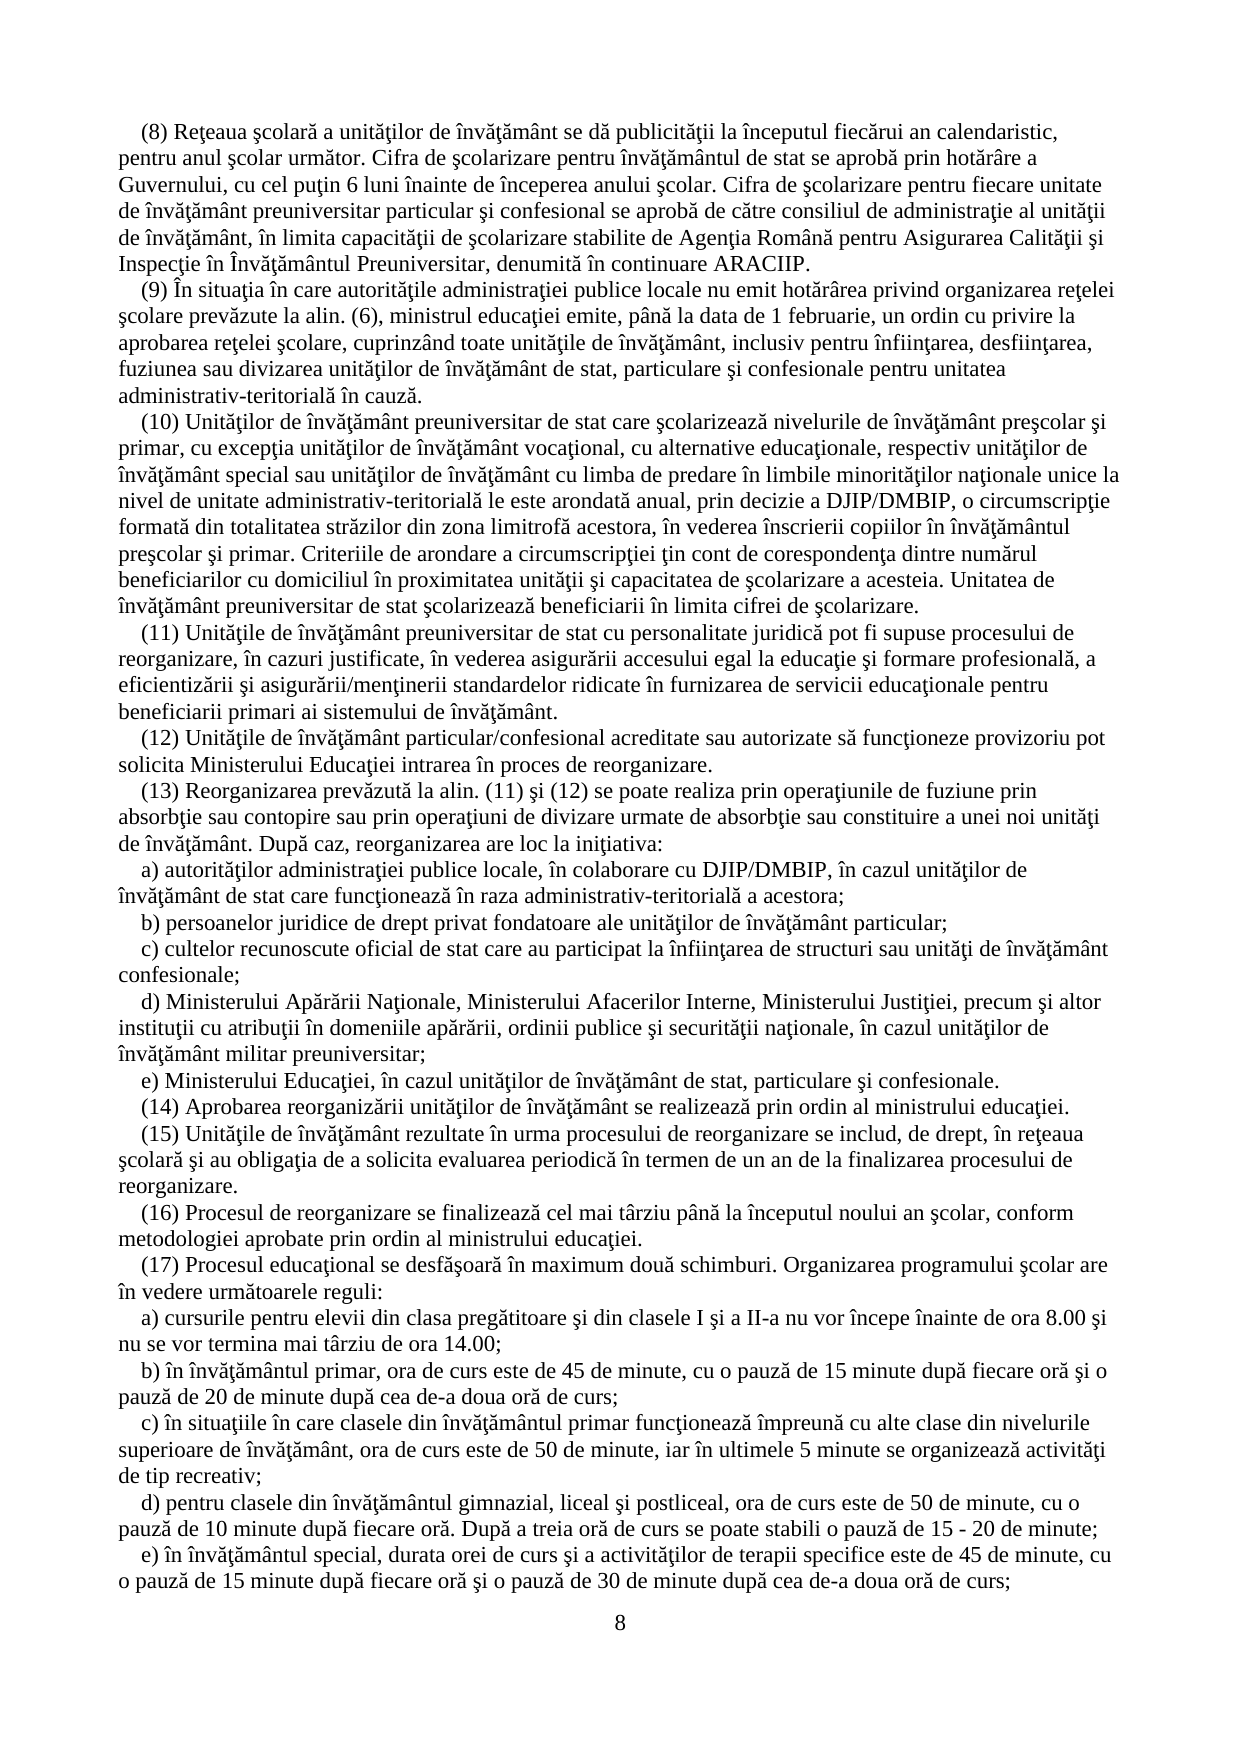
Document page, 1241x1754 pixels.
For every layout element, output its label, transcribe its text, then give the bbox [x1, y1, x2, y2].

text a) autorităţilor administraţiei publice locale, în colaborare cu DJIP/DMBIP, în cazul unităţilor de învăţământ de stat care funcţionează în raza administrativ-teritorială a acestora; [118, 856, 1122, 909]
text d) pentru clasele din învăţământul gimnazial, liceal şi postliceal, ora de curs este de 50 de minute, cu o pauză de 10 minute după fiecare oră. După a treia oră de curs se poate stabili o pauză de 15 - 20 de minute; [118, 1488, 1122, 1541]
text (14) Aprobarea reorganizării unităţilor de învăţământ se realizează prin ordin al ministrului educaţiei. [118, 1093, 1122, 1119]
text b) în învăţământul primar, ora de curs este de 45 de minute, cu o pauză de 15 minute după fiecare oră şi o pauză de 20 de minute după cea de-a doua oră de curs; [118, 1357, 1122, 1409]
text (17) Procesul educaţional se desfăşoară în maximum două schimburi. Organizarea programului şcolar are în vedere următoarele reguli: [118, 1251, 1122, 1304]
text b) persoanelor juridice de drept privat fondatoare ale unităţilor de învăţământ particular; [118, 909, 1122, 935]
text (16) Procesul de reorganizare se finalizează cel mai târziu până la începutul noului an şcolar, conform metodologiei aprobate prin ordin al ministrului educaţiei. [118, 1199, 1122, 1251]
text (12) Unităţile de învăţământ particular/confesional acreditate sau autorizate să funcţioneze provizoriu pot solicita Ministerului Educaţiei intrarea în proces de reorganizare. [118, 724, 1122, 777]
text (10) Unităţilor de învăţământ preuniversitar de stat care şcolarizează nivelurile de învăţământ preşcolar şi primar, cu excepţia unităţilor de învăţământ vocaţional, cu alternative educaţionale, respectiv unităţilor de învăţământ special sau unităţilor de învăţământ cu limba de predare în limbile minorităţilor naţionale unice la nivel de unitate administrativ-teritorială le este arondată anual, prin decizie a DJIP/DMBIP, o circumscripţie formată din totalitatea străzilor din zona limitrofă acestora, în vederea înscrierii copiilor în învăţământul preşcolar şi primar. Criteriile de arondare a circumscripţiei ţin cont de corespondenţa dintre numărul beneficiarilor cu domiciliul în proximitatea unităţii şi capacitatea de şcolarizare a acesteia. Unitatea de învăţământ preuniversitar de stat şcolarizează beneficiarii în limita cifrei de şcolarizare. [118, 408, 1122, 619]
text (8) Reţeaua şcolară a unităţilor de învăţământ se dă publicităţii la începutul fiecărui an calendaristic, pentru anul şcolar următor. Cifra de şcolarizare pentru învăţământul de stat se aprobă prin hotărâre a Guvernului, cu cel puţin 6 luni înainte de începerea anului şcolar. Cifra de şcolarizare pentru fiecare unitate de învăţământ preuniversitar particular şi confesional se aprobă de către consiliul de administraţie al unităţii de învăţământ, în limita capacităţii de şcolarizare stabilite de Agenţia Română pentru Asigurarea Calităţii şi Inspecţie în Învăţământul Preuniversitar, denumită în continuare ARACIIP. [118, 118, 1122, 276]
text c) cultelor recunoscute oficial de stat care au participat la înfiinţarea de structuri sau unităţi de învăţământ confesionale; [118, 935, 1122, 988]
text (13) Reorganizarea prevăzută la alin. (11) şi (12) se poate realiza prin operaţiunile de fuziune prin absorbţie sau contopire sau prin operaţiuni de divizare urmate de absorbţie sau constituire a unei noi unităţi de învăţământ. După caz, reorganizarea are loc la iniţiativa: [118, 777, 1122, 856]
text (15) Unităţile de învăţământ rezultate în urma procesului de reorganizare se includ, de drept, în reţeaua şcolară şi au obligaţia de a solicita evaluarea periodică în termen de un an de la finalizarea procesului de reorganizare. [118, 1119, 1122, 1199]
text e) în învăţământul special, durata orei de curs şi a activităţilor de terapii specifice este de 45 de minute, cu o pauză de 15 minute după fiecare oră şi o pauză de 30 de minute după cea de-a doua oră de curs; [118, 1541, 1122, 1594]
text c) în situaţiile în care clasele din învăţământul primar funcţionează împreună cu alte clase din nivelurile superioare de învăţământ, ora de curs este de 50 de minute, iar în ultimele 5 minute se organizează activităţi de tip recreativ; [118, 1409, 1122, 1488]
text (9) În situaţia în care autorităţile administraţiei publice locale nu emit hotărârea privind organizarea reţelei şcolare prevăzute la alin. (6), ministrul educaţiei emite, până la data de 1 februarie, un ordin cu privire la aprobarea reţelei şcolare, cuprinzând toate unităţile de învăţământ, inclusiv pentru înfiinţarea, desfiinţarea, fuziunea sau divizarea unităţilor de învăţământ de stat, particulare şi confesionale pentru unitatea administrativ-teritorială în cauză. [118, 276, 1122, 408]
text d) Ministerului Apărării Naţionale, Ministerului Afacerilor Interne, Ministerului Justiţiei, precum şi altor instituţii cu atribuţii în domeniile apărării, ordinii publice şi securităţii naţionale, în cazul unităţilor de învăţământ militar preuniversitar; [118, 988, 1122, 1067]
text e) Ministerului Educaţiei, în cazul unităţilor de învăţământ de stat, particulare şi confesionale. [118, 1067, 1122, 1093]
text (11) Unităţile de învăţământ preuniversitar de stat cu personalitate juridică pot fi supuse procesului de reorganizare, în cazuri justificate, în vederea asigurării accesului egal la educaţie şi formare profesională, a eficientizării şi asigurării/menţinerii standardelor ridicate în furnizarea de servicii educaţionale pentru beneficiarii primari ai sistemului de învăţământ. [118, 619, 1122, 724]
text a) cursurile pentru elevii din clasa pregătitoare şi din clasele I şi a II-a nu vor începe înainte de ora 8.00 şi nu se vor termina mai târziu de ora 14.00; [118, 1304, 1122, 1357]
